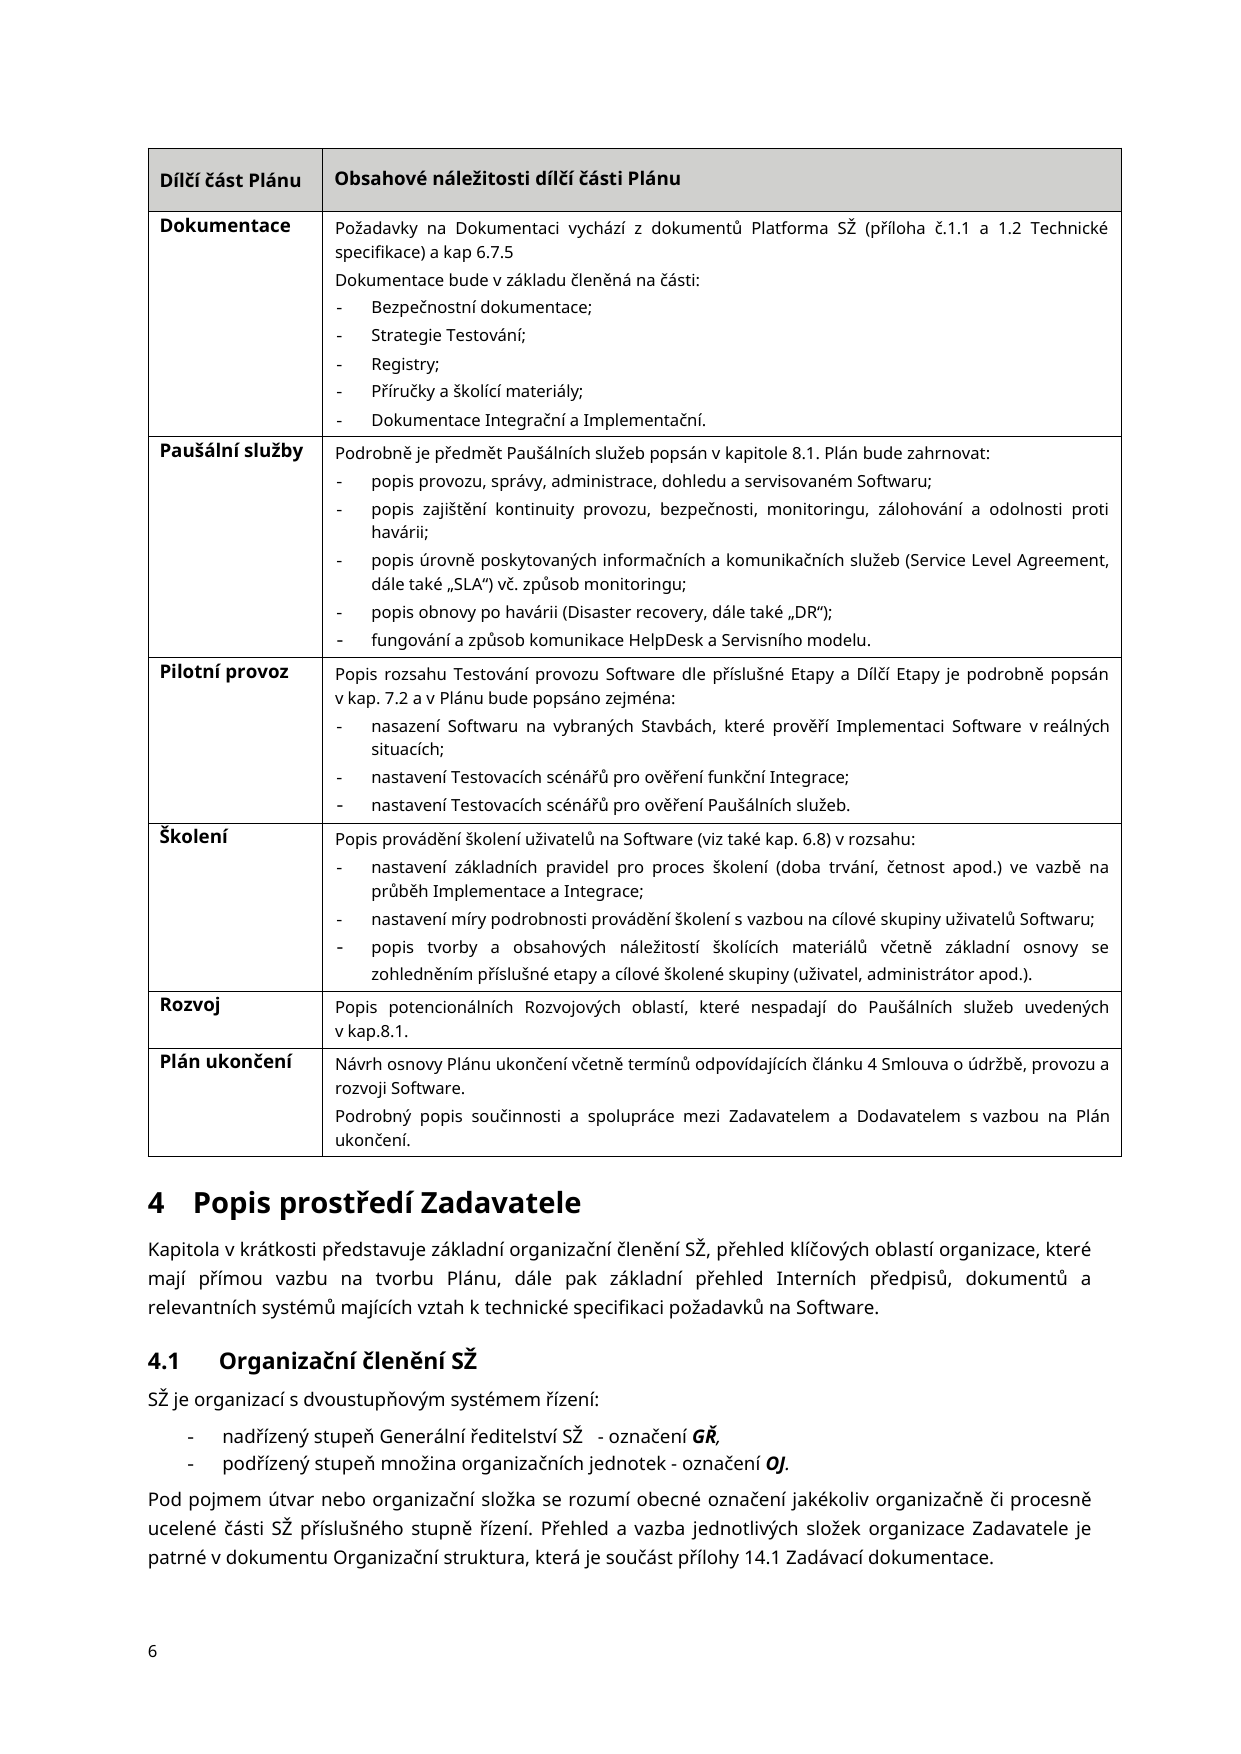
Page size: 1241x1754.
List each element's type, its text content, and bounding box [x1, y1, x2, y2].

table_cell Školení [149, 824, 322, 991]
table_cell Dokumentace [149, 212, 322, 436]
text Pod pojmem útvar nebo organizační složka se rozumí obecné označení jakékoliv organizačně či procesně ucelené části SŽ příslušného stupně řízení. Přehled a vazba jednotlivých složek organizace Zadavatele je patrné v dokumentu Organizační struktura, která je součást přílohy 14.1 Zadávací dokumentace. [148, 1486, 1093, 1570]
table_cell Rozvoj [149, 992, 322, 1047]
table_header Obsahové náležitosti dílčí části Plánu [323, 149, 1121, 211]
table_cell Popis potencionálních Rozvojových oblastí, které nespadají do Paušálních služeb uvedených v kap.8.1. [323, 992, 1121, 1047]
table_cell Popis rozsahu Testování provozu Software dle příslušné Etapy a Dílčí Etapy je podrobně popsán v kap. 7.2 a v Plánu bude popsáno zejména: nasazení Softwaru na vybraných Stavbách, které prověří Implementaci Software v reálných situacích; nastavení Testovacích scénářů pro ověření funkční Integrace; nastavení Testovacích scénářů pro ověření Paušálních služeb. [323, 658, 1121, 822]
table_header Dílčí část Plánu [149, 149, 322, 211]
table_cell Plán ukončení [149, 1049, 322, 1156]
table_cell Návrh osnovy Plánu ukončení včetně termínů odpovídajících článku 4 Smlouva o údržbě, provozu a rozvoji Software. Podrobný popis součinnosti a spolupráce mezi Zadavatelem a Dodavatelem s vazbou na Plán ukončení. [323, 1049, 1121, 1156]
table_cell Požadavky na Dokumentaci vychází z dokumentů Platforma SŽ (příloha č.1.1 a 1.2 Technické specifikace) a kap 6.7.5 Dokumentace bude v základu členěná na části: Bezpečnostní dokumentace; Strategie Testování; Registry; Příručky a školící materiály; Dokumentace Integrační a Implementační. [323, 212, 1121, 436]
subtitle Popis prostředí Zadavatele [148, 1182, 1093, 1222]
subtitle Organizační členění SŽ [148, 1345, 1093, 1376]
text Kapitola v krátkosti představuje základní organizační členění SŽ, přehled klíčových oblastí organizace, které mají přímou vazbu na tvorbu Plánu, dále pak základní přehled Interních předpisů, dokumentů a relevantních systémů majících vztah k technické specifikaci požadavků na Software. [148, 1236, 1093, 1320]
text SŽ je organizací s dvoustupňovým systémem řízení: [148, 1386, 1093, 1411]
table_cell Popis provádění školení uživatelů na Software (viz také kap. 6.8) v rozsahu: nastavení základních pravidel pro proces školení (doba trvání, četnost apod.) ve vazbě na průběh Implementace a Integrace; nastavení míry podrobnosti provádění školení s vazbou na cílové skupiny uživatelů Softwaru; popis tvorby a obsahových náležitostí školících materiálů včetně základní osnovy se zohledněním příslušné etapy a cílové školené skupiny (uživatel, administrátor apod.). [323, 824, 1121, 991]
table_cell Pilotní provoz [149, 658, 322, 822]
table_cell Paušální služby [149, 437, 322, 657]
list podřízený stupeň množina organizačních jednotek - označení OJ. [185, 1451, 1093, 1476]
list nadřízený stupeň Generální ředitelství SŽ - označení GŘ, [185, 1423, 1093, 1449]
table_cell Podrobně je předmět Paušálních služeb popsán v kapitole 8.1. Plán bude zahrnovat: popis provozu, správy, administrace, dohledu a servisovaném Softwaru; popis zajištění kontinuity provozu, bezpečnosti, monitoringu, zálohování a odolnosti proti havárii; popis úrovně poskytovaných informačních a komunikačních služeb (Service Level Agreement, dále také „SLA“) vč. způsob monitoringu; popis obnovy po havárii (Disaster recovery, dále také „DR“); fungování a způsob komunikace HelpDesk a Servisního modelu. [323, 437, 1121, 657]
